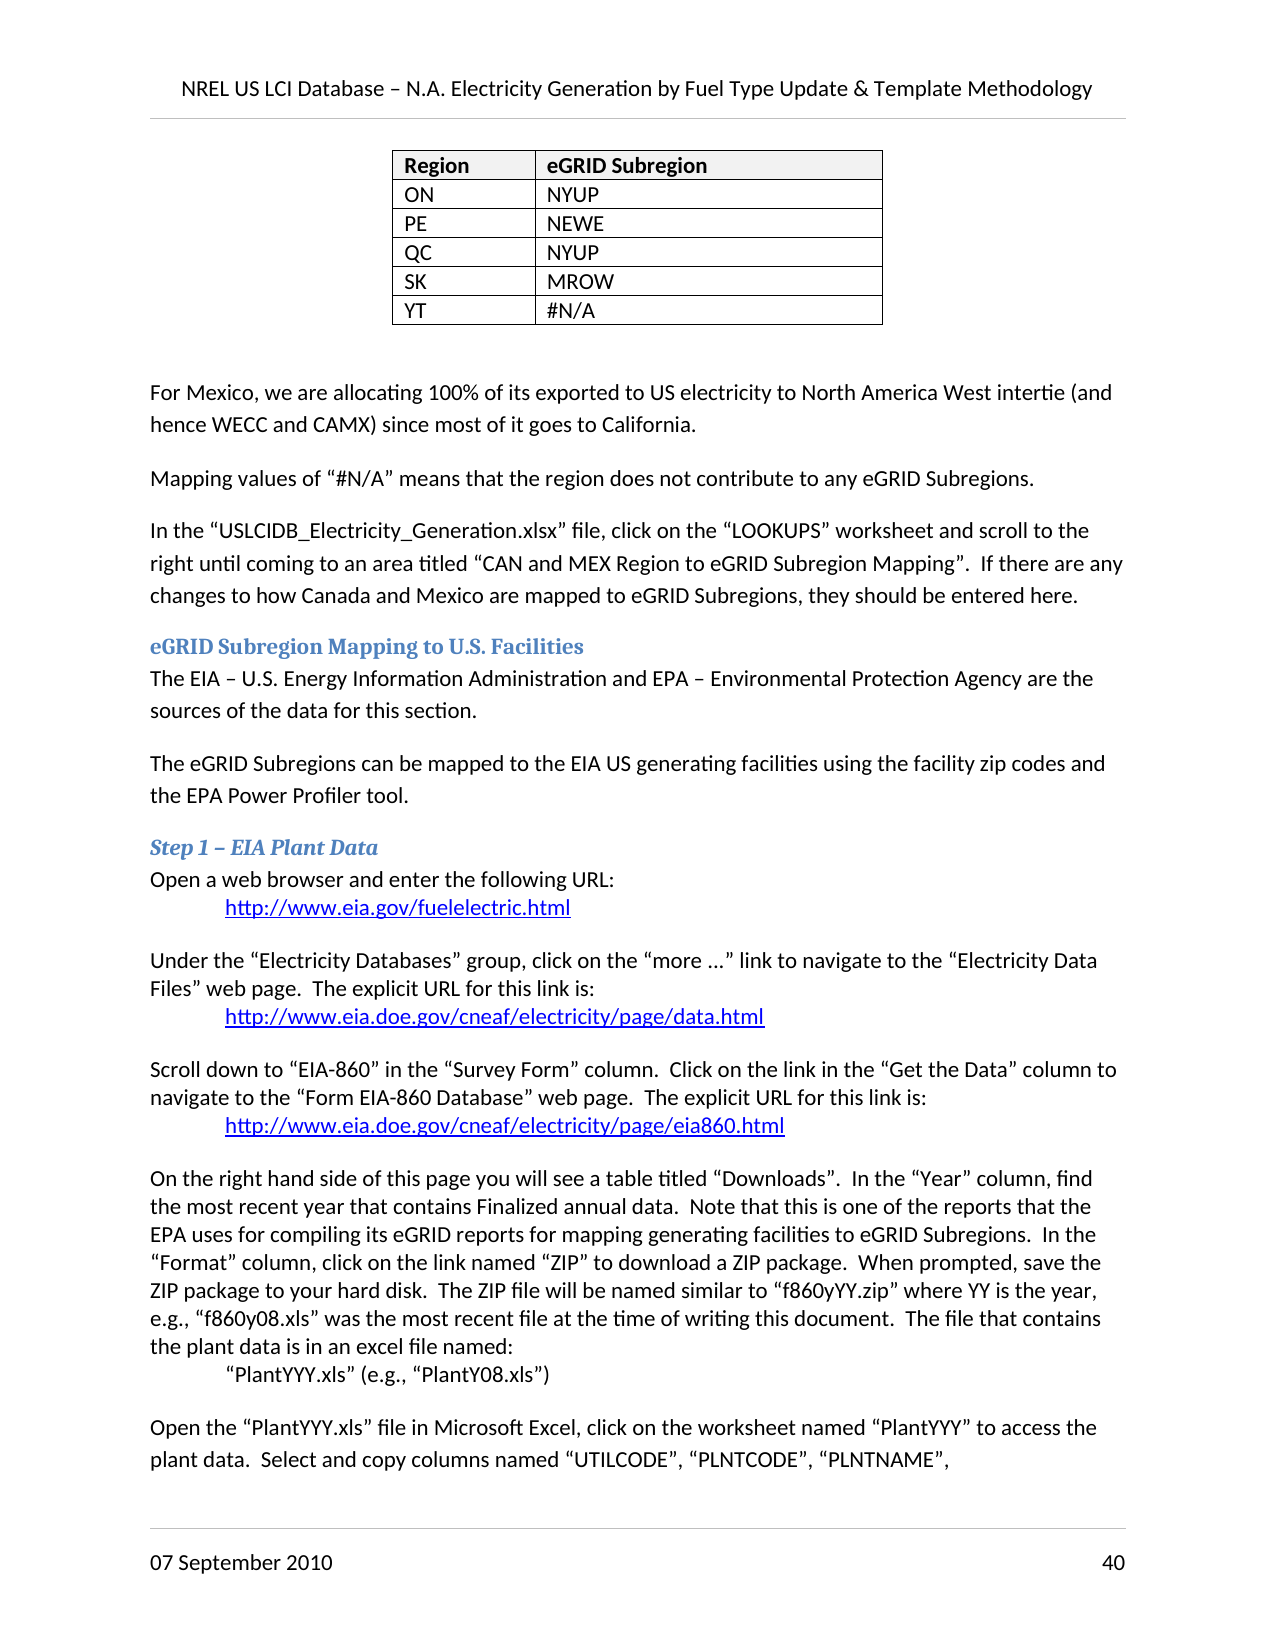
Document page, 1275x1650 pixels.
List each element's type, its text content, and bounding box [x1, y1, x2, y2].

table_header eGRID Subregion [536, 151, 882, 179]
text In the “USLCIDB_Electricity_Generation.xlsx” file, click on the “LOOKUPS” worksheet and scroll to the right until coming to an area titled “CAN and MEX Region to eGRID Subregion Mapping”. If there are any changes to how Canada and Mexico are mapped to eGRID Subregions, they should be entered here. [150, 517, 1125, 609]
text Under the “Electricity Databases” group, click on the “more ...” link to navigate to the “Electricity Data Files” web page. The explicit URL for this link is: [150, 946, 1125, 1002]
text Open a web browser and enter the following URL: [150, 865, 1125, 893]
table_cell MROW [536, 267, 882, 295]
table_header Region [393, 151, 535, 179]
subtitle Step 1 – EIA Plant Data [150, 835, 1125, 861]
table_cell PE [393, 209, 535, 237]
text The EIA – U.S. Energy Information Administration and EPA – Environmental Protection Agency are the sources of the data for this section. [150, 664, 1125, 724]
table_cell #N/A [536, 296, 882, 324]
text For Mexico, we are allocating 100% of its exported to US electricity to North America West intertie (and hence WECC and CAMX) since most of it goes to California. [150, 378, 1125, 439]
table_cell QC [393, 238, 535, 266]
text Scroll down to “EIA-860” in the “Survey Form” column. Click on the link in the “Get the Data” column to navigate to the “Form EIA-860 Database” web page. The explicit URL for this link is: [150, 1055, 1125, 1111]
text http://www.eia.doe.gov/cneaf/electricity/page/eia860.html [225, 1111, 1125, 1139]
table_cell NYUP [536, 180, 882, 208]
subtitle eGRID Subregion Mapping to U.S. Facilities [150, 634, 1125, 660]
table_cell SK [393, 267, 535, 295]
text On the right hand side of this page you will see a table titled “Downloads”. In the “Year” column, find the most recent year that contains Finalized annual data. Note that this is one of the reports that the EPA uses for compiling its eGRID reports for mapping generating facilities to eGRID Subregions. In the “Format” column, click on the link named “ZIP” to download a ZIP package. When prompted, save the ZIP package to your hard disk. The ZIP file will be named similar to “f860yYY.zip” where YY is the year, e.g., “f860y08.xls” was the most recent file at the time of writing this document. The file that contains the plant data is in an excel file named: [150, 1164, 1125, 1360]
text “PlantYYY.xls” (e.g., “PlantY08.xls”) [225, 1360, 1125, 1388]
table_cell NEWE [536, 209, 882, 237]
text http://www.eia.gov/fuelelectric.html [225, 893, 1125, 921]
text The eGRID Subregions can be mapped to the EIA US generating facilities using the facility zip codes and the EPA Power Profiler tool. [150, 749, 1125, 810]
table_cell YT [393, 296, 535, 324]
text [150, 1413, 1125, 1473]
table_cell NYUP [536, 238, 882, 266]
text http://www.eia.doe.gov/cneaf/electricity/page/data.html [225, 1002, 1125, 1030]
table_cell ON [393, 180, 535, 208]
text Mapping values of “#N/A” means that the region does not contribute to any eGRID Subregions. [150, 464, 1125, 492]
